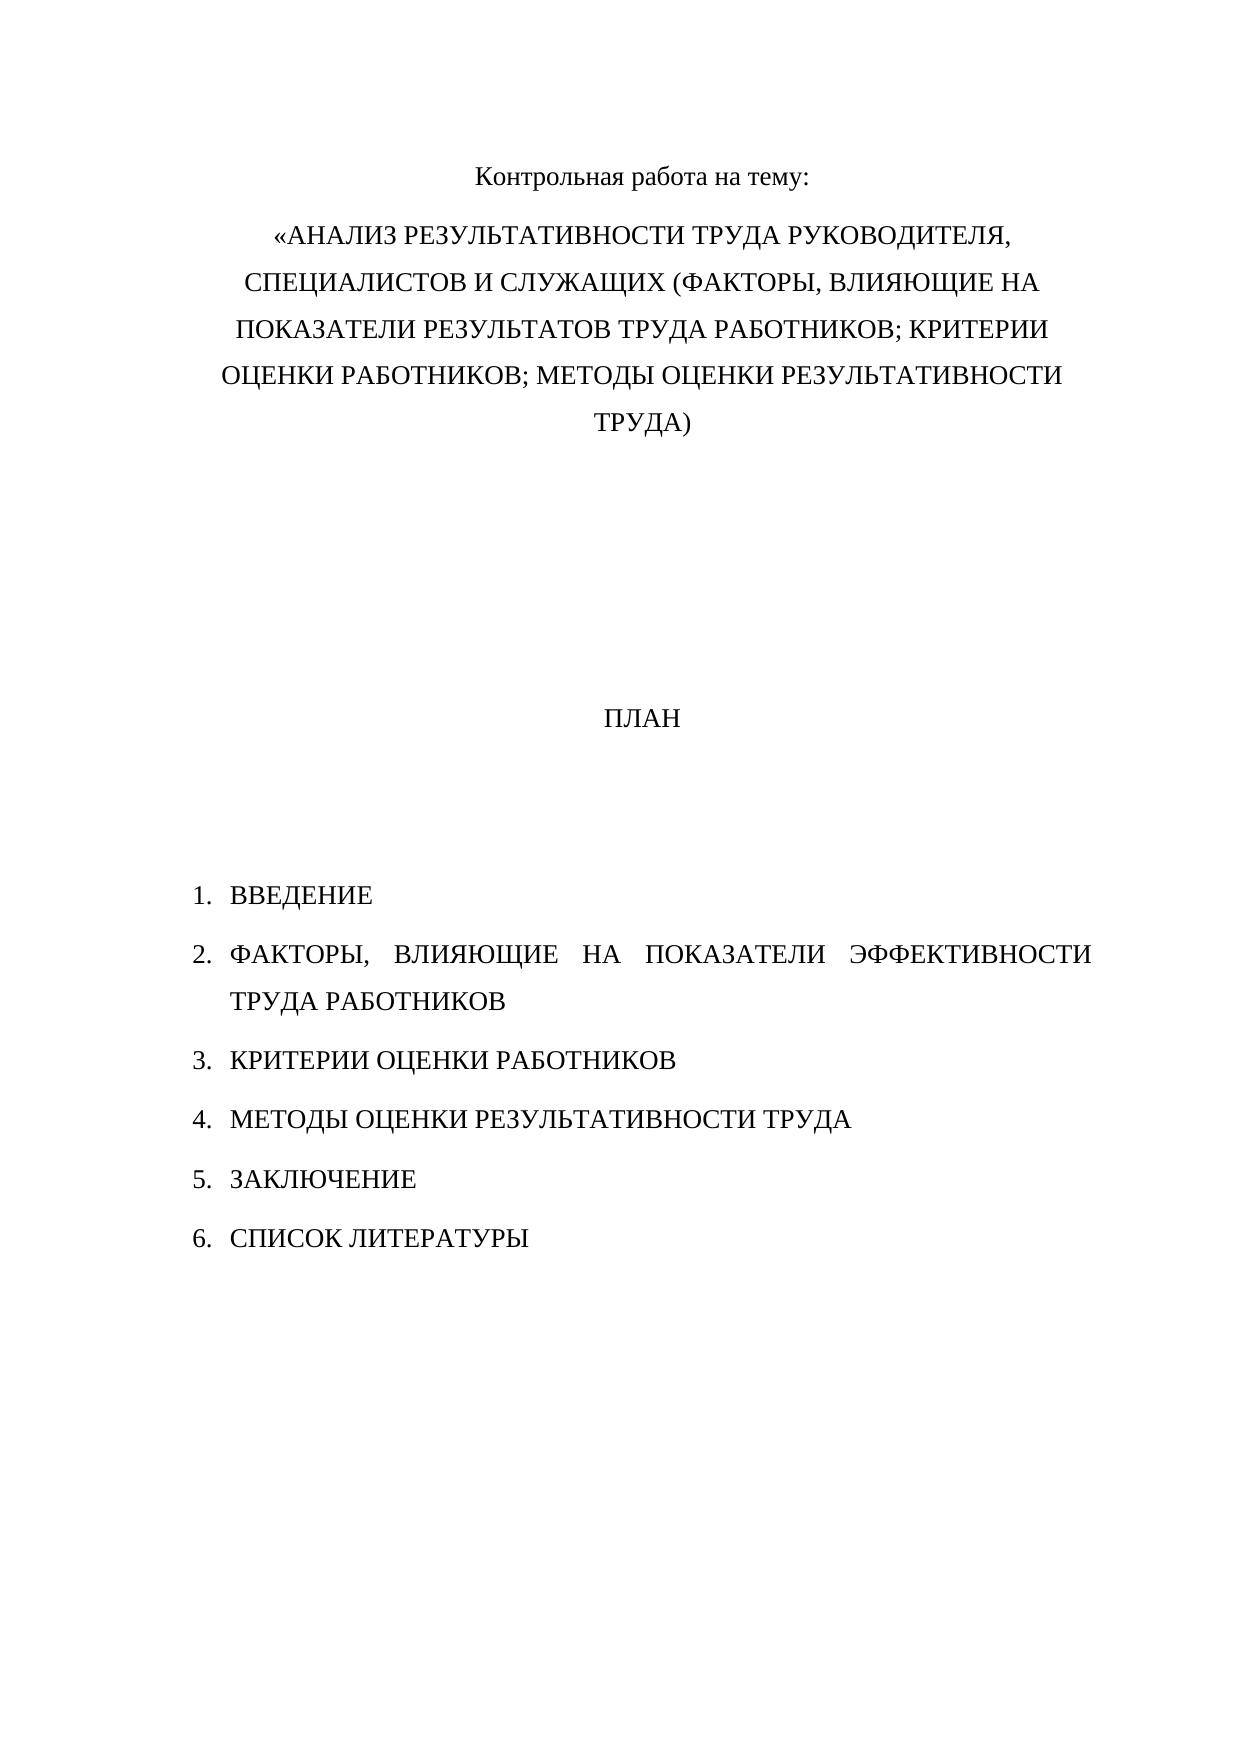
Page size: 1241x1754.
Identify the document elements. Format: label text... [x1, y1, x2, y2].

list КРИТЕРИИ ОЦЕНКИ РАБОТНИКОВ [192, 1044, 1092, 1076]
list МЕТОДЫ ОЦЕНКИ РЕЗУЛЬТАТИВНОСТИ ТРУДА [192, 1103, 1092, 1135]
list СПИСОК ЛИТЕРАТУРЫ [192, 1222, 1092, 1253]
text ПЛАН [192, 702, 1092, 733]
list ЗАКЛЮЧЕНИЕ [192, 1163, 1092, 1194]
list ВВЕДЕНИЕ [192, 879, 1092, 911]
text Контрольная работа на тему: [192, 160, 1092, 191]
text «АНАЛИЗ РЕЗУЛЬТАТИВНОСТИ ТРУДА РУКОВОДИТЕЛЯ, СПЕЦИАЛИСТОВ И СЛУЖАЩИХ (ФАКТОРЫ, ВЛИЯЮЩИЕ НА ПОКАЗАТЕЛИ РЕЗУЛЬТАТОВ ТРУДА РАБОТНИКОВ; КРИТЕРИИ ОЦЕНКИ РАБОТНИКОВ; МЕТОДЫ ОЦЕНКИ РЕЗУЛЬТАТИВНОСТИ ТРУДА) [192, 219, 1092, 437]
list ФАКТОРЫ, ВЛИЯЮЩИЕ НА ПОКАЗАТЕЛИ ЭФФЕКТИВНОСТИ ТРУДА РАБОТНИКОВ [192, 938, 1092, 1016]
